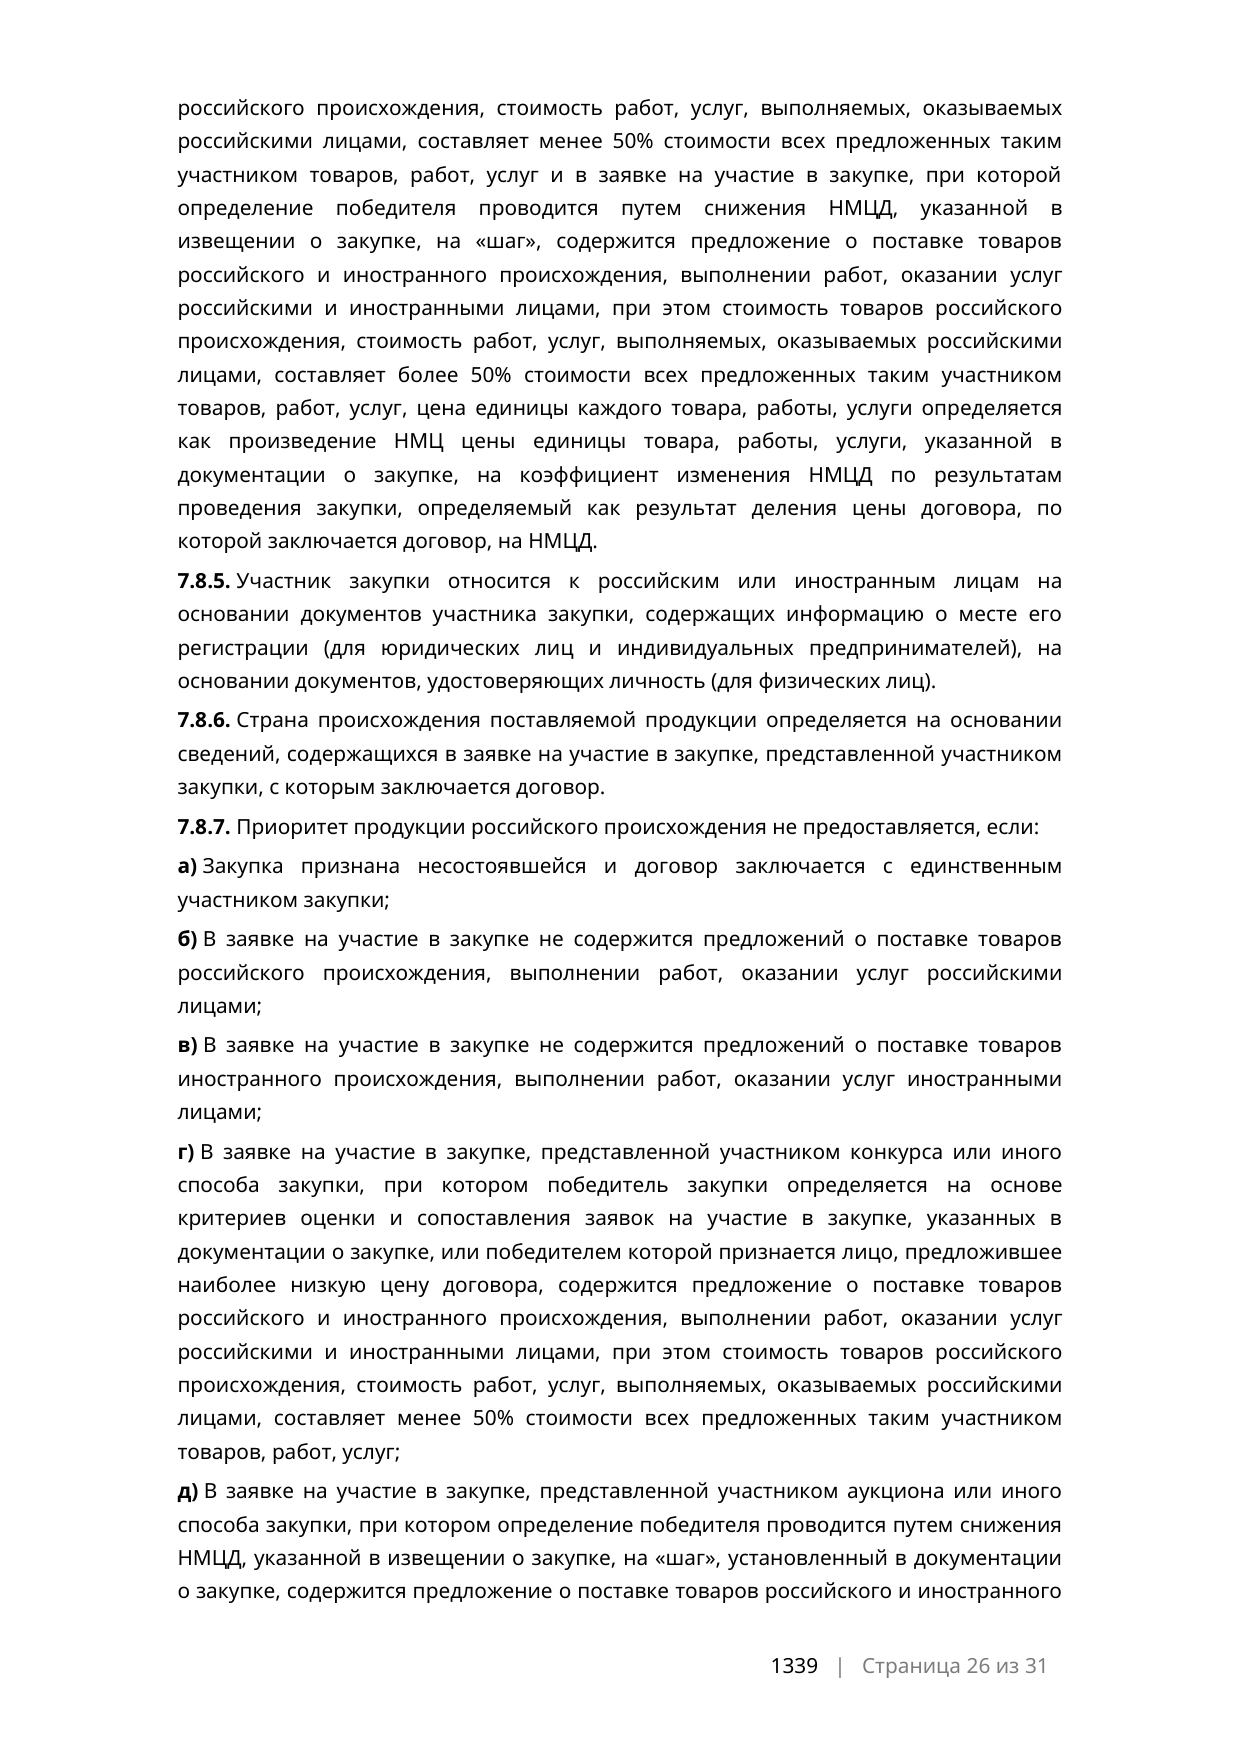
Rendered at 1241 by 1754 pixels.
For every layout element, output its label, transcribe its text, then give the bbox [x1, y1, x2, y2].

text Страна происхождения поставляемой продукции определяется на основании сведений, содержащихся в заявке на участие в закупке, представленной участником закупки, с которым заключается договор. [177, 701, 1063, 801]
text Участник закупки относится к российским или иностранным лицам на основании документов участника закупки, содержащих информацию о месте его регистрации (для юридических лиц и индивидуальных предпринимателей), на основании документов, удостоверяющих личность (для физических лиц). [177, 562, 1063, 695]
text В заявке на участие в закупке не содержится предложений о поставке товаров иностранного происхождения, выполнении работ, оказании услуг иностранными лицами; [177, 1026, 1063, 1126]
text В заявке на участие в закупке, представленной участником конкурса или иного способа закупки, при котором победитель закупки определяется на основе критериев оценки и сопоставления заявок на участие в закупке, указанных в документации о закупке, или победителем которой признается лицо, предложившее наиболее низкую цену договора, содержится предложение о поставке товаров российского и иностранного происхождения, выполнении работ, оказании услуг российскими и иностранными лицами, при этом стоимость товаров российского происхождения, стоимость работ, услуг, выполняемых, оказываемых российскими лицами, составляет менее 50% стоимости всех предложенных таким участником товаров, работ, услуг; [177, 1132, 1063, 1466]
text Закупка признана несостоявшейся и договор заключается с единственным участником закупки; [177, 847, 1063, 914]
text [177, 1472, 1063, 1605]
text Приоритет продукции российского происхождения не предоставляется, если: [177, 807, 1063, 841]
text В заявке на участие в закупке не содержится предложений о поставке товаров российского происхождения, выполнении работ, оказании услуг российскими лицами; [177, 920, 1063, 1020]
